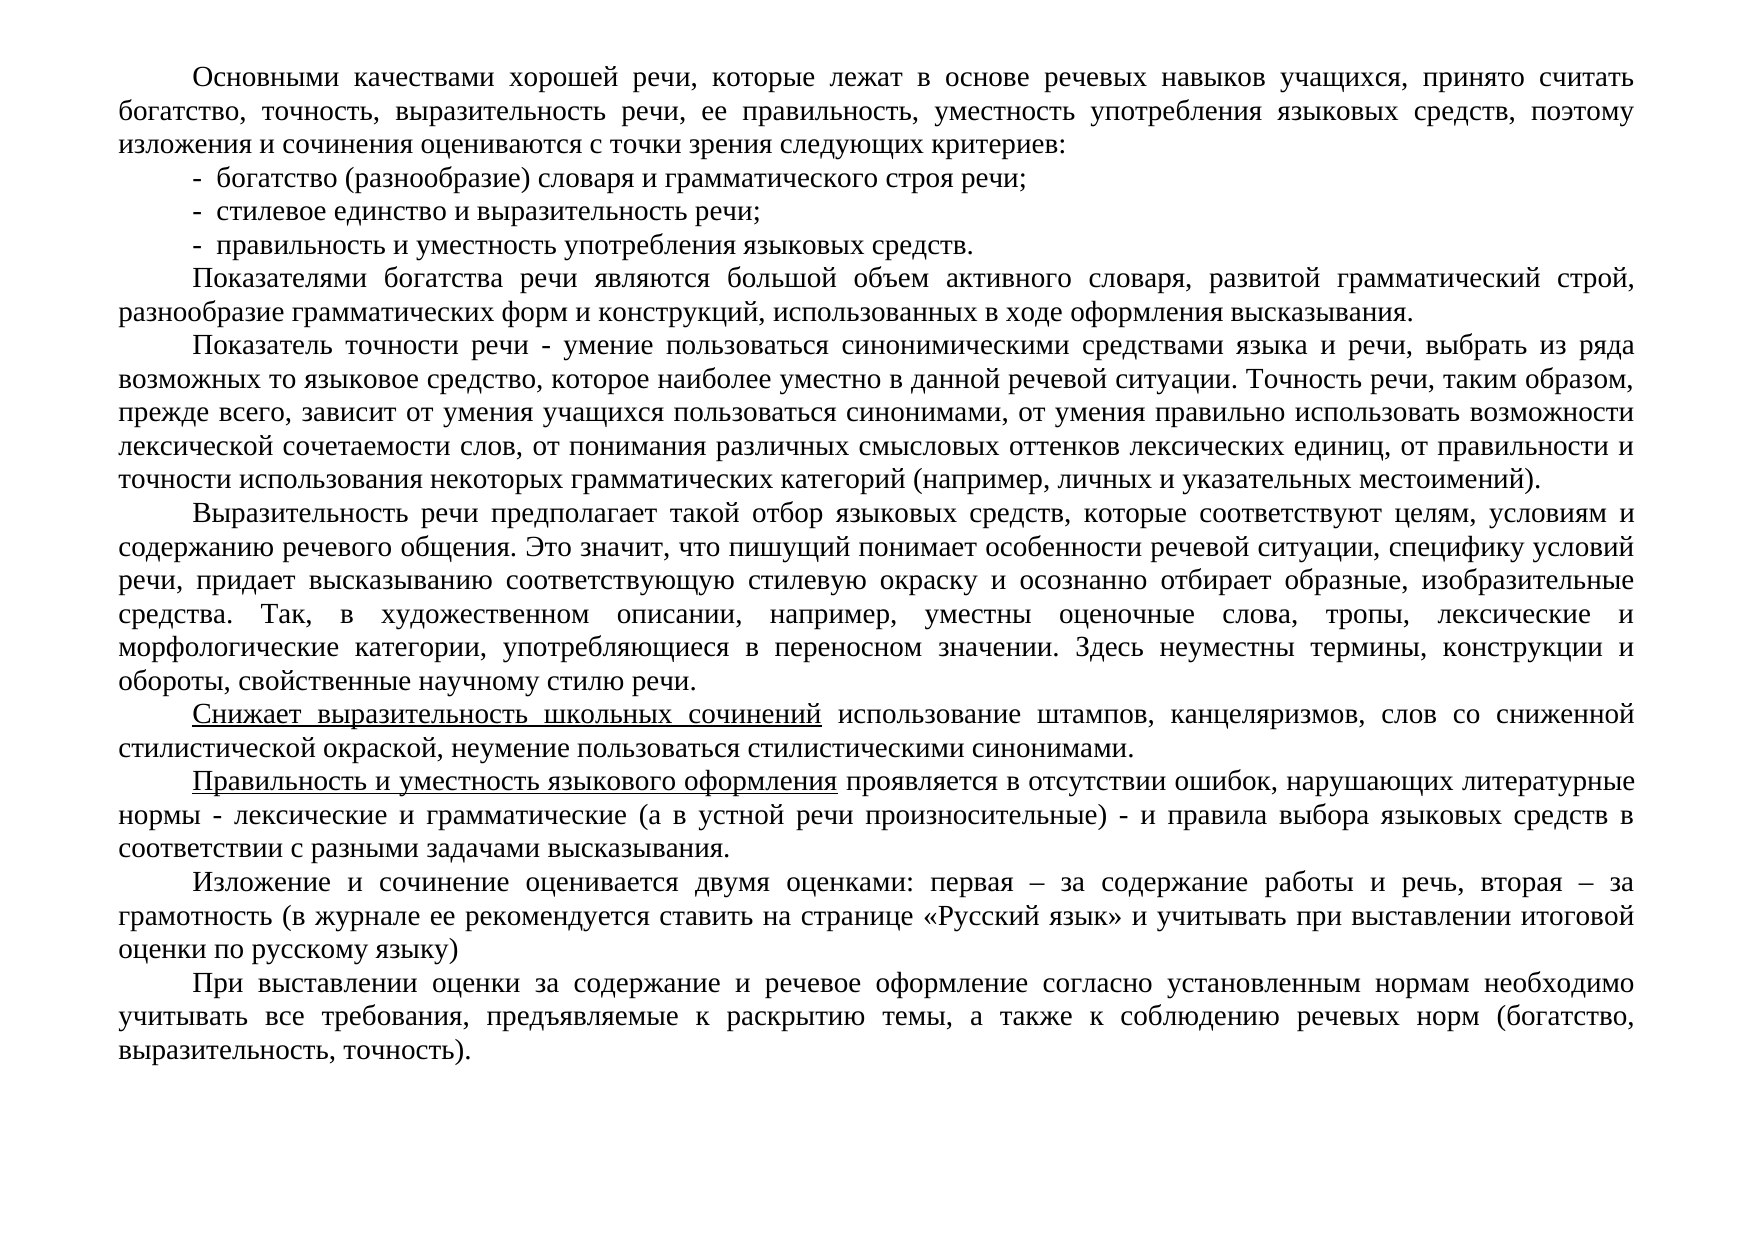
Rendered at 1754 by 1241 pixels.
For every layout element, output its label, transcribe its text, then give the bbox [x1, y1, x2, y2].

text - стилевое единство и выразительность речи; [118, 193, 1636, 227]
text - богатство (разнообразие) словаря и грамматического строя речи; [118, 160, 1636, 193]
text Правильность и уместность языкового оформления проявляется в отсутствии ошибок, нарушающих литературные нормы - лексические и грамматические (а в устной речи произносительные) - и правила выбора языковых средств в соответствии с разными задачами высказывания. [118, 763, 1636, 864]
text Снижает выразительность школьных сочинений использование штампов, канцеляризмов, слов со сниженной стилистической окраской, неумение пользоваться стилистическими синонимами. [118, 696, 1636, 763]
text Показатель точности речи - умение пользоваться синонимическими средствами языка и речи, выбрать из ряда возможных то языковое средство, которое наиболее уместно в данной речевой ситуации. Точность речи, таким образом, прежде всего, зависит от умения учащихся пользоваться синонимами, от умения правильно использовать возможности лексической сочетаемости слов, от понимания различных смысловых оттенков лексических единиц, от правильности и точности использования некоторых грамматических категорий (например, личных и указательных местоимений). [118, 327, 1636, 495]
text При выставлении оценки за содержание и речевое оформление согласно установленным нормам необходимо учитывать все требования, предъявляемые к раскрытию темы, а также к соблюдению речевых норм (богатство, выразительность, точность). [118, 965, 1636, 1065]
text Выразительность речи предполагает такой отбор языковых средств, которые соответствуют целям, условиям и содержанию речевого общения. Это значит, что пишущий понимает особенности речевой ситуации, специфику условий речи, придает высказыванию соответствующую стилевую окраску и осознанно отбирает образные, изобразительные средства. Так, в художественном описании, например, уместны оценочные слова, тропы, лексические и морфологические категории, употребляющиеся в переносном значении. Здесь неуместны термины, конструкции и обороты, свойственные научному стилю речи. [118, 495, 1636, 696]
text Основными качествами хорошей речи, которые лежат в основе речевых навыков учащихся, принято считать богатство, точность, выразительность речи, ее правильность, уместность употребления языковых средств, поэтому изложения и сочинения оцениваются с точки зрения следующих критериев: [118, 59, 1636, 160]
text - правильность и уместность употребления языковых средств. [118, 227, 1636, 260]
text Показателями богатства речи являются большой объем активного словаря, развитой грамматический строй, разнообразие грамматических форм и конструкций, использованных в ходе оформления высказывания. [118, 260, 1636, 327]
text Изложение и сочинение оценивается двумя оценками: первая – за содержание работы и речь, вторая – за грамотность (в журнале ее рекомендуется ставить на странице «Русский язык» и учитывать при выставлении итоговой оценки по русскому языку) [118, 864, 1636, 965]
